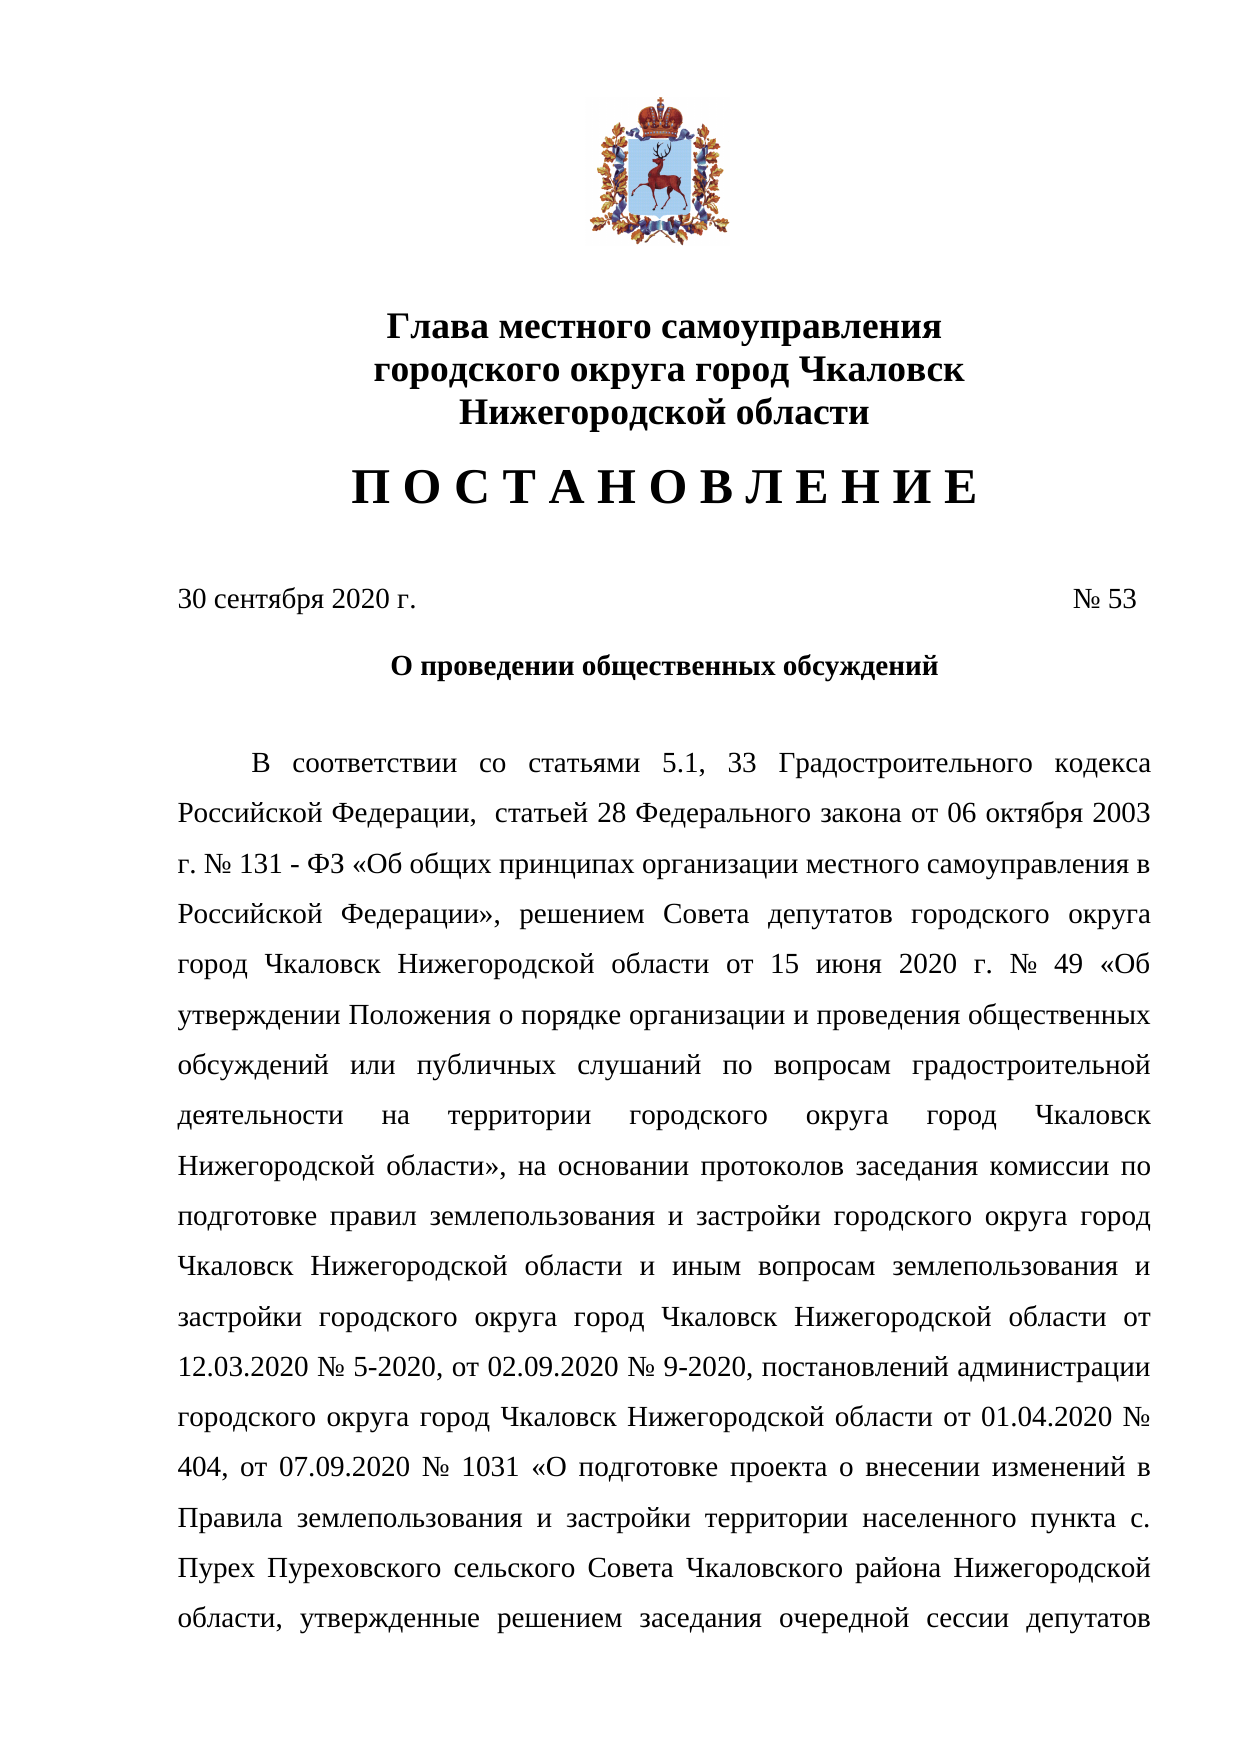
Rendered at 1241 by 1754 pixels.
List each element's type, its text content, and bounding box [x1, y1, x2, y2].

text 30 сентября 2020 г. № 53 [177, 581, 1152, 614]
text П О С Т А Н О В Л Е Н И Е [177, 456, 1152, 514]
text О проведении общественных обсуждений [177, 648, 1152, 682]
text городского округа город Чкаловск [177, 346, 1152, 389]
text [177, 745, 1152, 1634]
text Глава местного самоуправления [177, 303, 1152, 346]
picture [585, 97, 731, 246]
text Нижегородской области [177, 389, 1152, 432]
